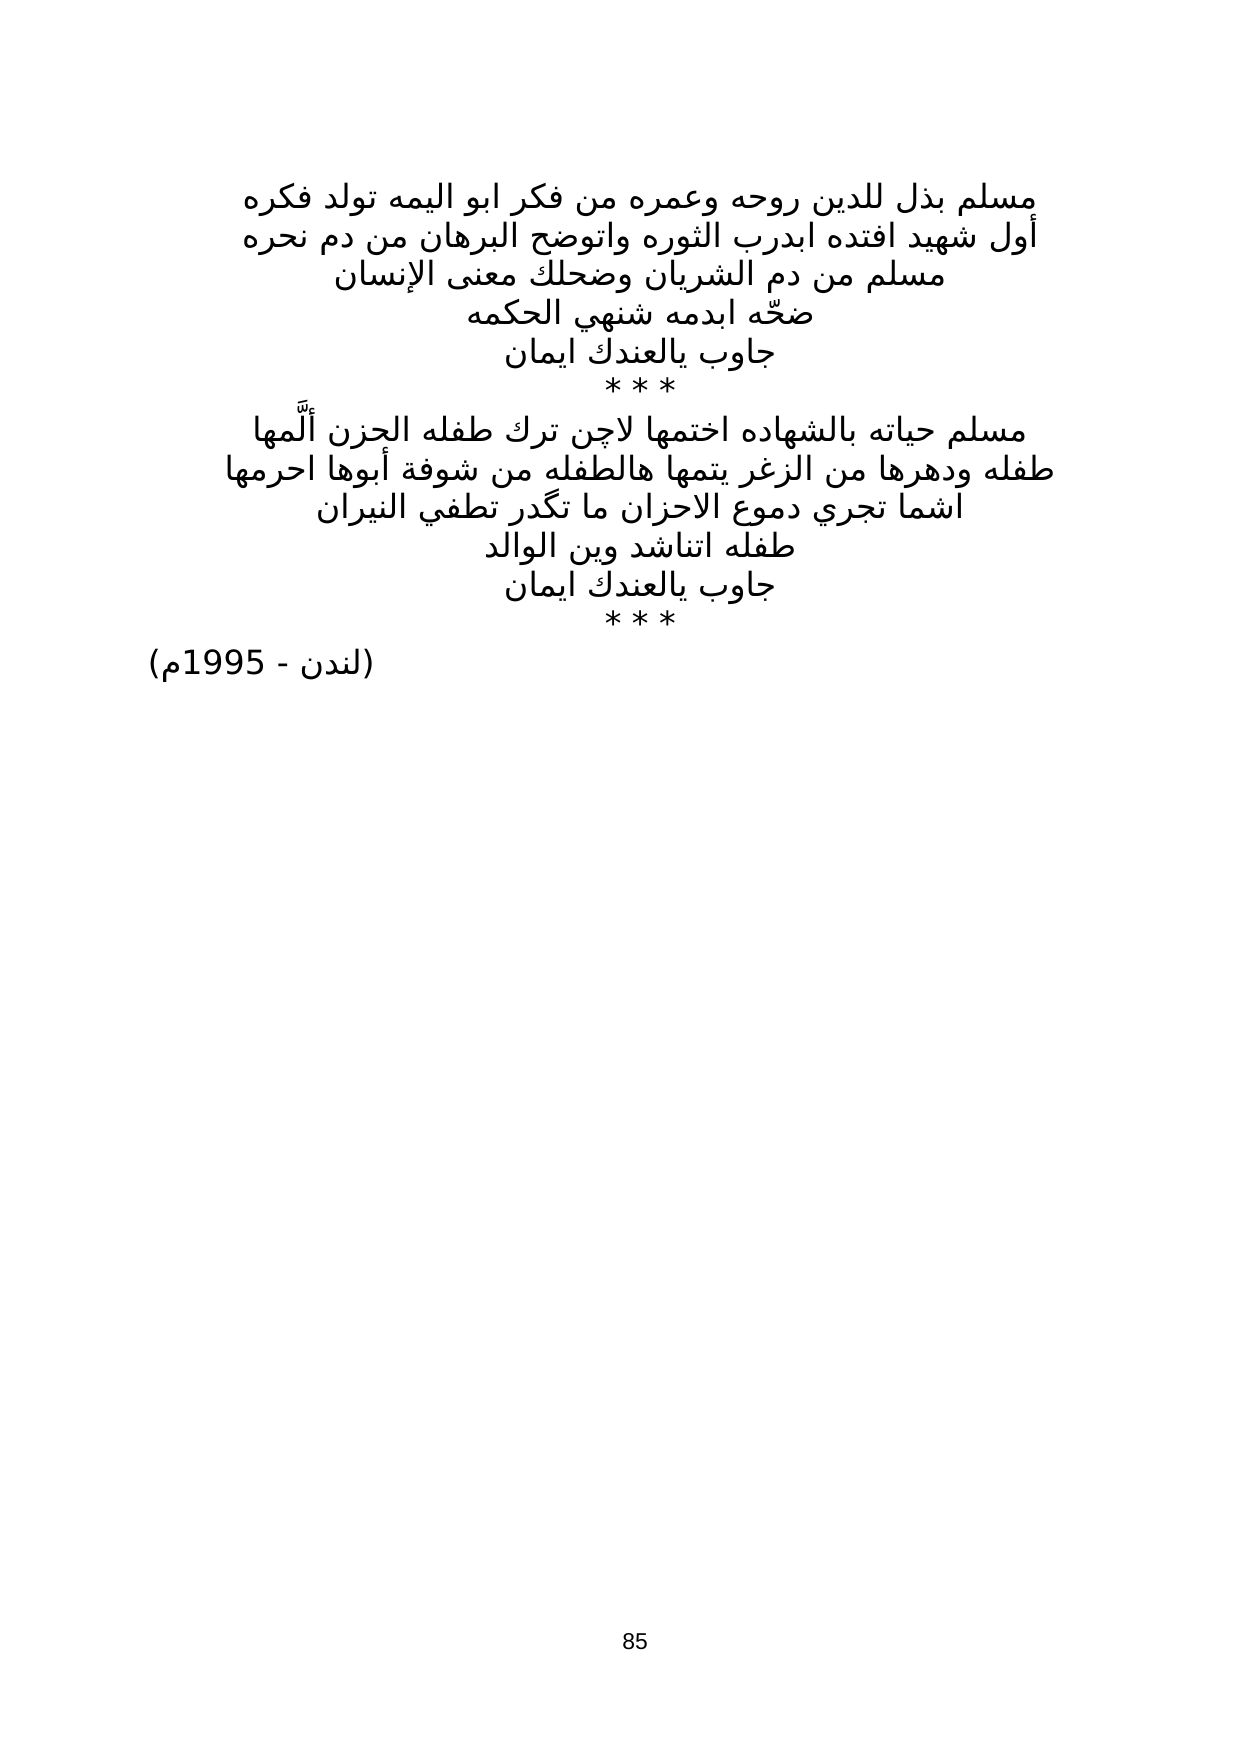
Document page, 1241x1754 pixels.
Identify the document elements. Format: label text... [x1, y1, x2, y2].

text طفله اتناشد وين الوالد [148, 527, 1122, 566]
text طفله ودهرها من الزغر يتمها هالطفله من شوفة أبوها احرمها [148, 449, 1122, 488]
text مسلم حياته بالشهاده اختمها لاچن ترك طفله الحزن ألَّمها [148, 410, 1122, 449]
text جاوب يالعندك ايمان [148, 566, 1122, 604]
text * * * [148, 604, 1122, 643]
text جاوب يالعندك ايمان [148, 333, 1122, 371]
text * * * [148, 371, 1122, 410]
text ضحّه ابدمه شنهي الحكمه [148, 294, 1122, 333]
text (لندن - 1995م) [148, 643, 1122, 682]
text مسلم بذل للدين روحه وعمره من فكر ابو اليمه تولد فكره [148, 177, 1122, 216]
text اشما تجري دموع الاحزان ما تگدر تطفي النيران [148, 488, 1122, 527]
text أول شهيد افتده ابدرب الثوره واتوضح البرهان من دم نحره [148, 216, 1122, 255]
text مسلم من دم الشريان وضحلك معنى الإنسان [148, 255, 1122, 294]
